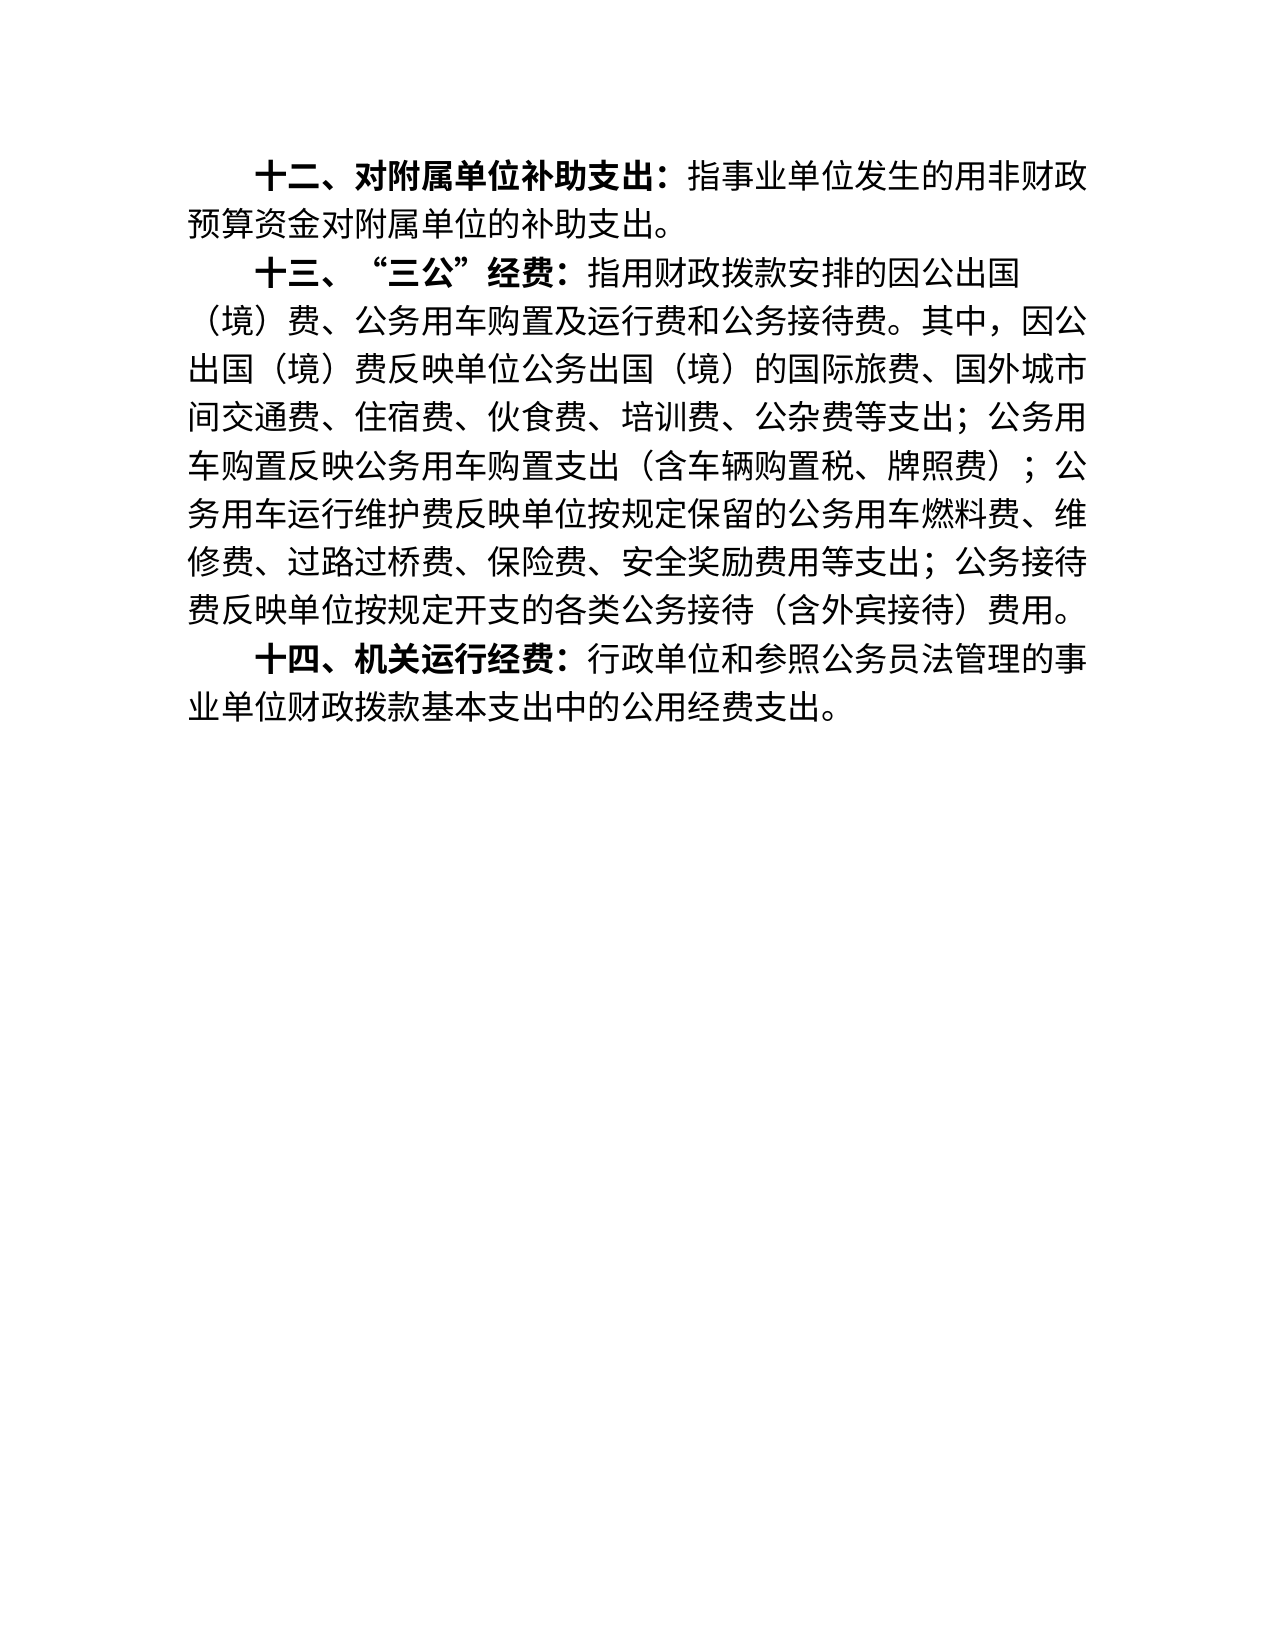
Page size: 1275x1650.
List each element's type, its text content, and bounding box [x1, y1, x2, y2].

text 十二、对附属单位补助支出：指事业单位发生的用非财政预算资金对附属单位的补助支出。 [187, 150, 1087, 246]
text 十三、“三公”经费：指用财政拨款安排的因公出国（境）费、公务用车购置及运行费和公务接待费。其中，因公出国（境）费反映单位公务出国（境）的国际旅费、国外城市间交通费、住宿费、伙食费、培训费、公杂费等支出；公务用车购置反映公务用车购置支出（含车辆购置税、牌照费）；公务用车运行维护费反映单位按规定保留的公务用车燃料费、维修费、过路过桥费、保险费、安全奖励费用等支出；公务接待费反映单位按规定开支的各类公务接待（含外宾接待）费用。 [187, 246, 1087, 632]
text 十四、机关运行经费：行政单位和参照公务员法管理的事业单位财政拨款基本支出中的公用经费支出。 [187, 632, 1087, 729]
